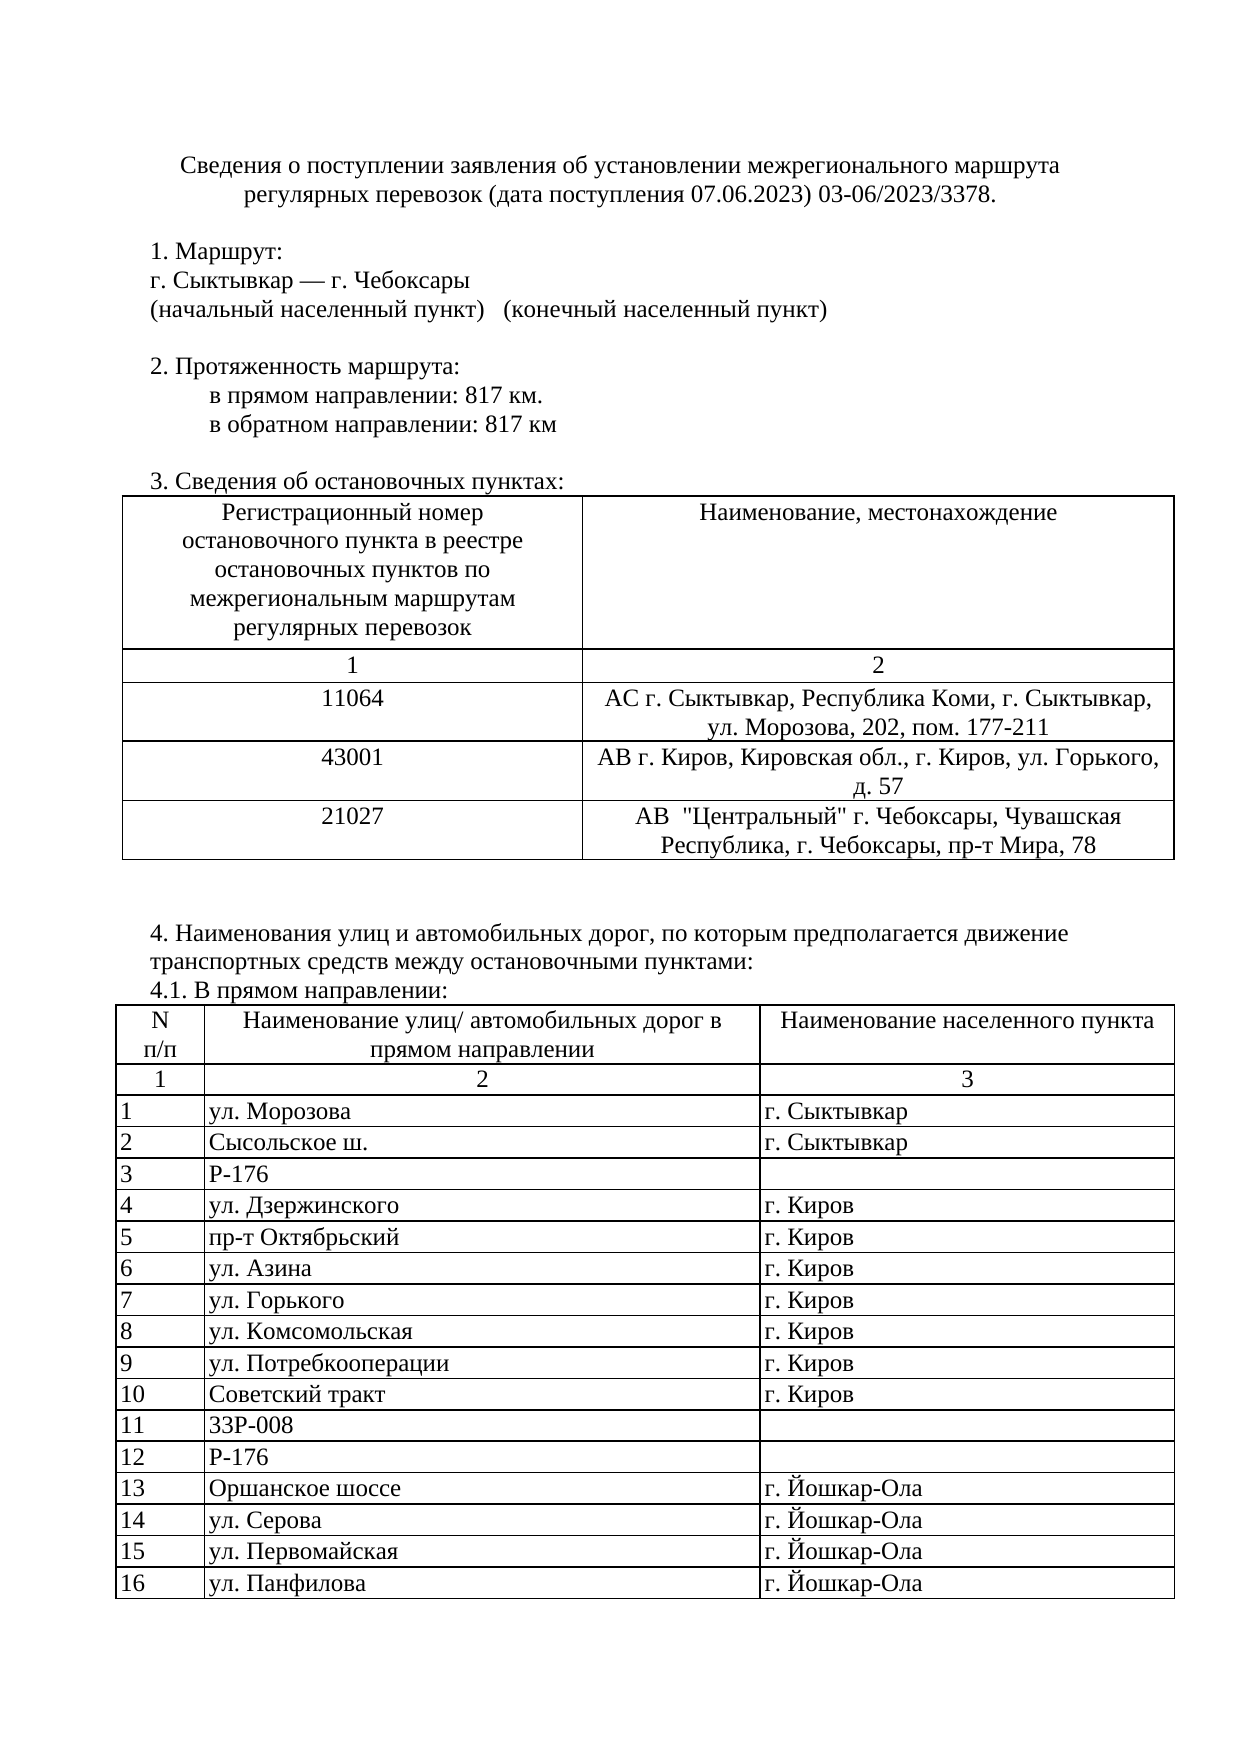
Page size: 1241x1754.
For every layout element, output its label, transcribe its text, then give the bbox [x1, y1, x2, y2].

table_cell [761, 1159, 1174, 1189]
table_header Наименование, местонахождение [583, 497, 1173, 648]
text (начальный населенный пункт) (конечный населенный пункт) [150, 294, 1090, 322]
table_cell г. Йошкар-Ола [761, 1505, 1174, 1535]
table_cell 6 [117, 1253, 204, 1283]
table_cell 12 [117, 1442, 204, 1472]
table_cell 13 [117, 1473, 204, 1503]
table_cell [761, 1442, 1174, 1472]
text 2. Протяженность маршрута: [150, 351, 1090, 380]
table_cell г. Сыктывкар [761, 1096, 1174, 1126]
table_header Наименование улиц/ автомобильных дорог в прямом направлении [205, 1006, 759, 1063]
table_cell 2 [205, 1065, 759, 1094]
table_cell 4 [117, 1190, 204, 1220]
table_cell Р-176 [205, 1442, 759, 1472]
table_cell 16 [117, 1568, 204, 1598]
table_cell г. Киров [761, 1348, 1174, 1377]
table_cell 2 [117, 1127, 204, 1157]
table_cell 1 [117, 1065, 204, 1094]
table_cell ул. Горького [205, 1285, 759, 1314]
table_cell 33Р-008 [205, 1411, 759, 1440]
table_cell г. Сыктывкар [761, 1127, 1174, 1157]
table_cell АВ "Центральный" г. Чебоксары, Чувашская Республика, г. Чебоксары, пр-т Мира, 78 [583, 801, 1173, 858]
table_cell 3 [761, 1065, 1174, 1094]
table_cell АС г. Сыктывкар, Республика Коми, г. Сыктывкар, ул. Морозова, 202, пом. 177-211 [583, 683, 1173, 740]
table_cell 10 [117, 1379, 204, 1409]
table_cell 2 [583, 650, 1173, 681]
table_cell г. Йошкар-Ола [761, 1473, 1174, 1503]
table_cell Советский тракт [205, 1379, 759, 1409]
table_cell пр-т Октябрьский [205, 1222, 759, 1252]
table_cell ул. Серова [205, 1505, 759, 1535]
table_cell г. Йошкар-Ола [761, 1568, 1174, 1598]
table_cell 1 [123, 650, 582, 681]
table_cell 15 [117, 1536, 204, 1566]
text г. Сыктывкар — г. Чебоксары [150, 265, 1090, 294]
table_cell ул. Азина [205, 1253, 759, 1283]
text 4.1. В прямом направлении: [150, 975, 1090, 1004]
table_cell 3 [117, 1159, 204, 1189]
table_cell г. Киров [761, 1190, 1174, 1220]
table_cell АВ г. Киров, Кировская обл., г. Киров, ул. Горького, д. 57 [583, 742, 1173, 799]
text 3. Сведения об остановочных пунктах: [150, 466, 1090, 495]
table_cell г. Йошкар-Ола [761, 1536, 1174, 1566]
table_cell г. Киров [761, 1222, 1174, 1252]
table_cell ул. Панфилова [205, 1568, 759, 1598]
table_cell ул. Дзержинского [205, 1190, 759, 1220]
text 4. Наименования улиц и автомобильных дорог, по которым предполагается движение транспортных средств между остановочными пунктами: [150, 918, 1090, 975]
text в обратном направлении: 817 км [150, 409, 1090, 437]
text Сведения о поступлении заявления об установлении межрегионального маршрута регулярных перевозок (дата поступления 07.06.2023) 03-06/2023/3378. [150, 150, 1090, 207]
table_cell ул. Морозова [205, 1096, 759, 1126]
text в прямом направлении: 817 км. [150, 380, 1090, 409]
table_header Регистрационный номер остановочного пункта в реестре остановочных пунктов по межрегиональным маршрутам регулярных перевозок [123, 497, 582, 648]
text 1. Маршрут: [150, 236, 1090, 265]
table_cell Р-176 [205, 1159, 759, 1189]
table_cell г. Киров [761, 1253, 1174, 1283]
table_cell ул. Потребкооперации [205, 1348, 759, 1377]
table_cell 21027 [123, 801, 582, 858]
table_cell г. Киров [761, 1285, 1174, 1314]
table_cell 9 [117, 1348, 204, 1377]
table_cell г. Киров [761, 1379, 1174, 1409]
table_cell [761, 1411, 1174, 1440]
table_cell 8 [117, 1316, 204, 1346]
table_cell Сысольское ш. [205, 1127, 759, 1157]
table_cell Оршанское шоссе [205, 1473, 759, 1503]
table_cell 11064 [123, 683, 582, 740]
table_cell г. Киров [761, 1316, 1174, 1346]
table_header Наименование населенного пункта [761, 1006, 1174, 1063]
table_cell 7 [117, 1285, 204, 1314]
table_cell 1 [117, 1096, 204, 1126]
table_cell ул. Комсомольская [205, 1316, 759, 1346]
table_header N п/п [117, 1006, 204, 1063]
table_cell 43001 [123, 742, 582, 799]
table_cell 11 [117, 1411, 204, 1440]
table_cell 5 [117, 1222, 204, 1252]
table_cell ул. Первомайская [205, 1536, 759, 1566]
table_cell 14 [117, 1505, 204, 1535]
